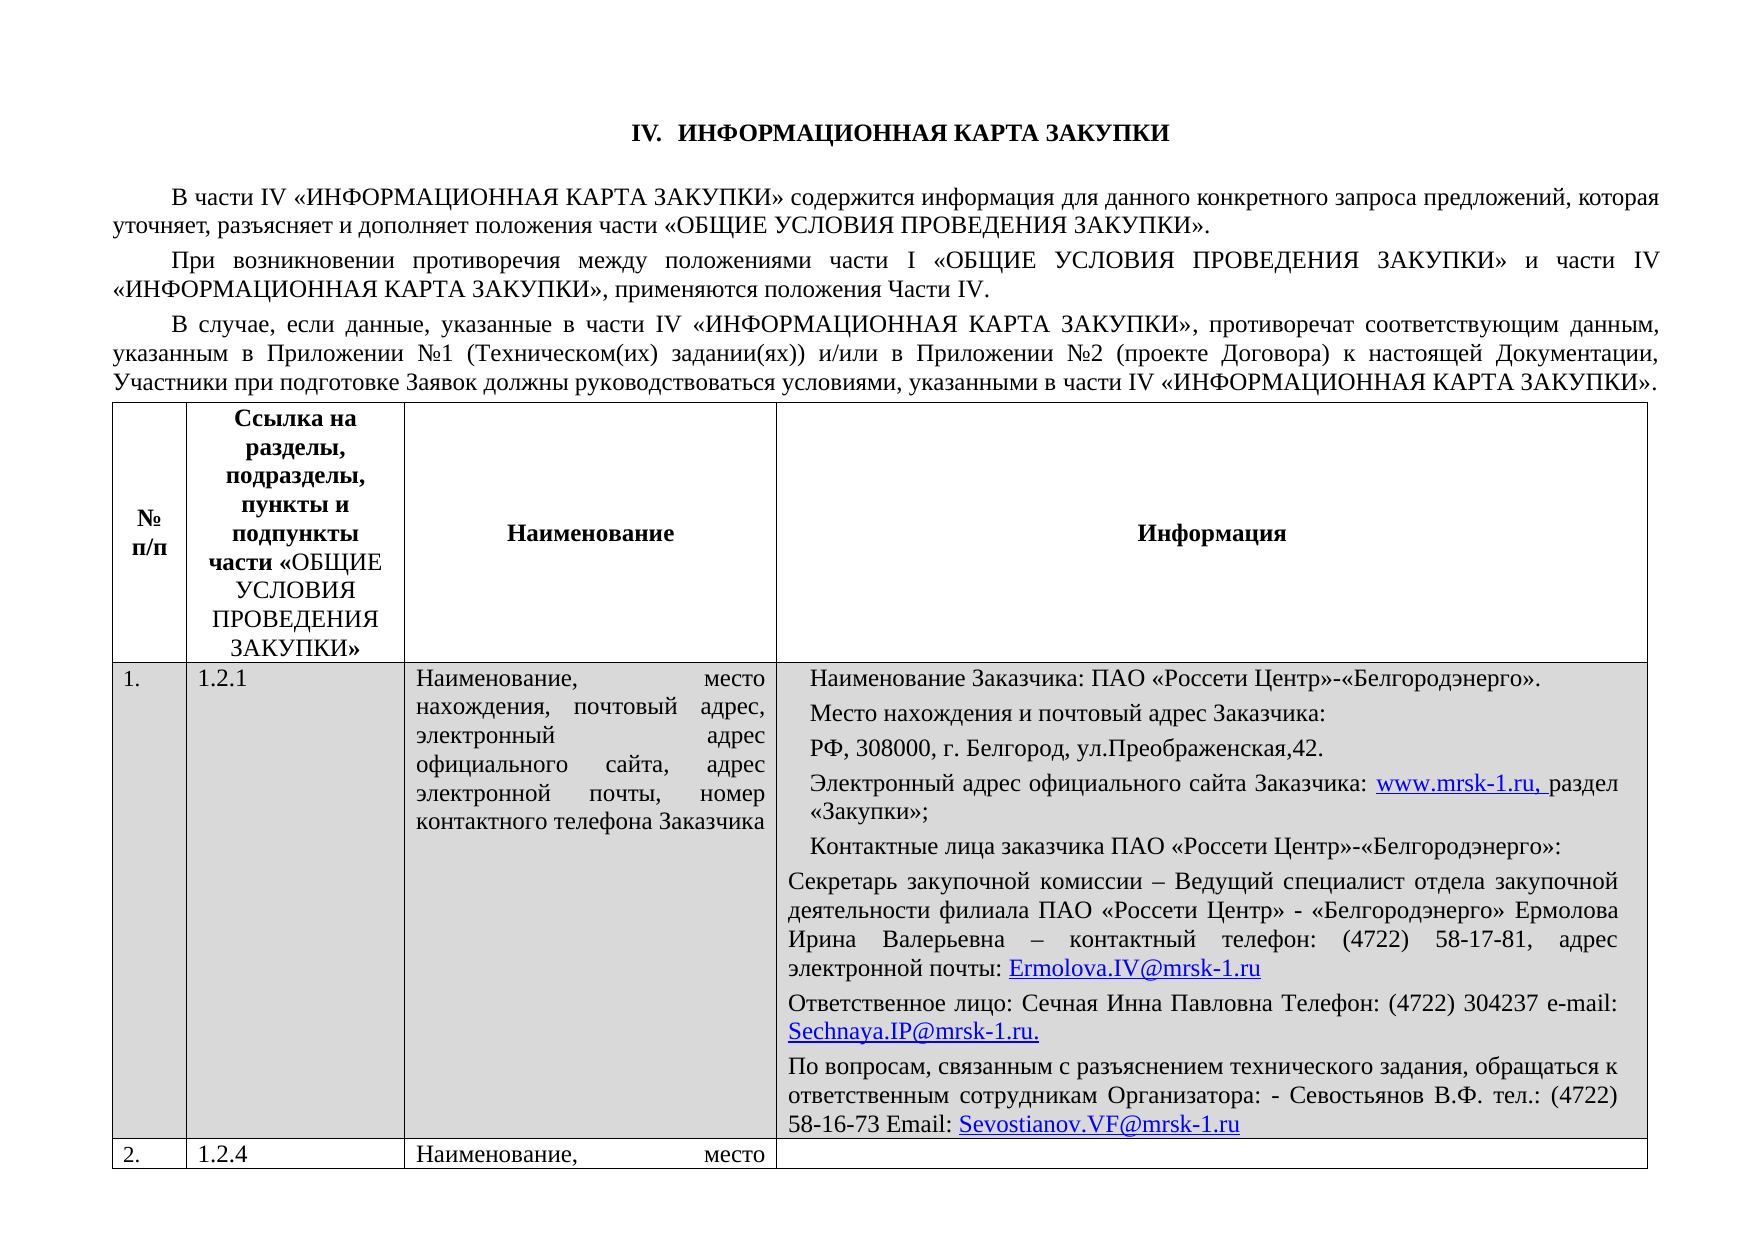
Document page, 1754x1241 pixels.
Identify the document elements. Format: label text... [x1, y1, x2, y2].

table_cell Наименование Заказчика: ПАО «Россети Центр»-«Белгородэнерго». Место нахождения и почтовый адрес Заказчика: РФ, 308000, г. Белгород, ул.Преображенская,42. Электронный адрес официального сайта Заказчика: www.mrsk-1.ru, раздел «Закупки»; Контактные лица заказчика ПАО «Россети Центр»-«Белгородэнерго»: Секретарь закупочной комиссии – Ведущий специалист отдела закупочной деятельности филиала ПАО «Россети Центр» - «Белгородэнерго» Ермолова Ирина Валерьевна – контактный телефон: (4722) 58-17-81, адрес электронной почты: Ermolova.IV@mrsk-1.ru Ответственное лицо: Сечная Инна Павловна Телефон: (4722) 304237 e-mail: Sechnaya.IP@mrsk-1.ru. По вопросам, связанным с разъяснением технического задания, обращаться к ответственным сотрудникам Организатора: - Севостьянов В.Ф. тел.: (4722) 58-16-73 Email: Sevostianov.VF@mrsk-1.ru [777, 663, 1647, 1138]
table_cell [777, 1139, 1647, 1167]
table_header № п/п [113, 403, 186, 662]
text В части IV «ИНФОРМАЦИОННАЯ КАРТА ЗАКУПКИ» содержится информация для данного конкретного запроса предложений, которая уточняет, разъясняет и дополняет положения части «ОБЩИЕ УСЛОВИЯ ПРОВЕДЕНИЯ ЗАКУПКИ». [112, 182, 1660, 239]
table_header Наименование [405, 403, 776, 662]
text При возникновении противоречия между положениями части I «ОБЩИЕ УСЛОВИЯ ПРОВЕДЕНИЯ ЗАКУПКИ» и части IV «ИНФОРМАЦИОННАЯ КАРТА ЗАКУПКИ», применяются положения Части IV. [112, 246, 1660, 303]
table_cell 1.2.4 [187, 1139, 404, 1167]
table_cell Наименование, место нахождения, почтовый адрес, электронный адрес официального сайта, адрес электронной почты, номер контактного телефона Заказчика [405, 663, 776, 1138]
table_header Ссылка на разделы, подразделы, пункты и подпункты части «ОБЩИЕ УСЛОВИЯ ПРОВЕДЕНИЯ ЗАКУПКИ» [187, 403, 404, 662]
subtitle ИНФОРМАЦИОННАЯ КАРТА ЗАКУПКИ [112, 118, 1660, 147]
table_cell 1.2.1 [187, 663, 404, 1138]
table_cell [113, 663, 186, 1138]
table_cell [113, 1139, 186, 1167]
table_header Информация [777, 403, 1647, 662]
text В случае, если данные, указанные в части IV «ИНФОРМАЦИОННАЯ КАРТА ЗАКУПКИ», противоречат соответствующим данным, указанным в Приложении №1 (Техническом(их) задании(ях)) и/или в Приложении №2 (проекте Договора) к настоящей Документации, Участники при подготовке Заявок должны руководствоваться условиями, указанными в части IV «ИНФОРМАЦИОННАЯ КАРТА ЗАКУПКИ». [112, 309, 1660, 396]
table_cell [405, 1139, 776, 1167]
